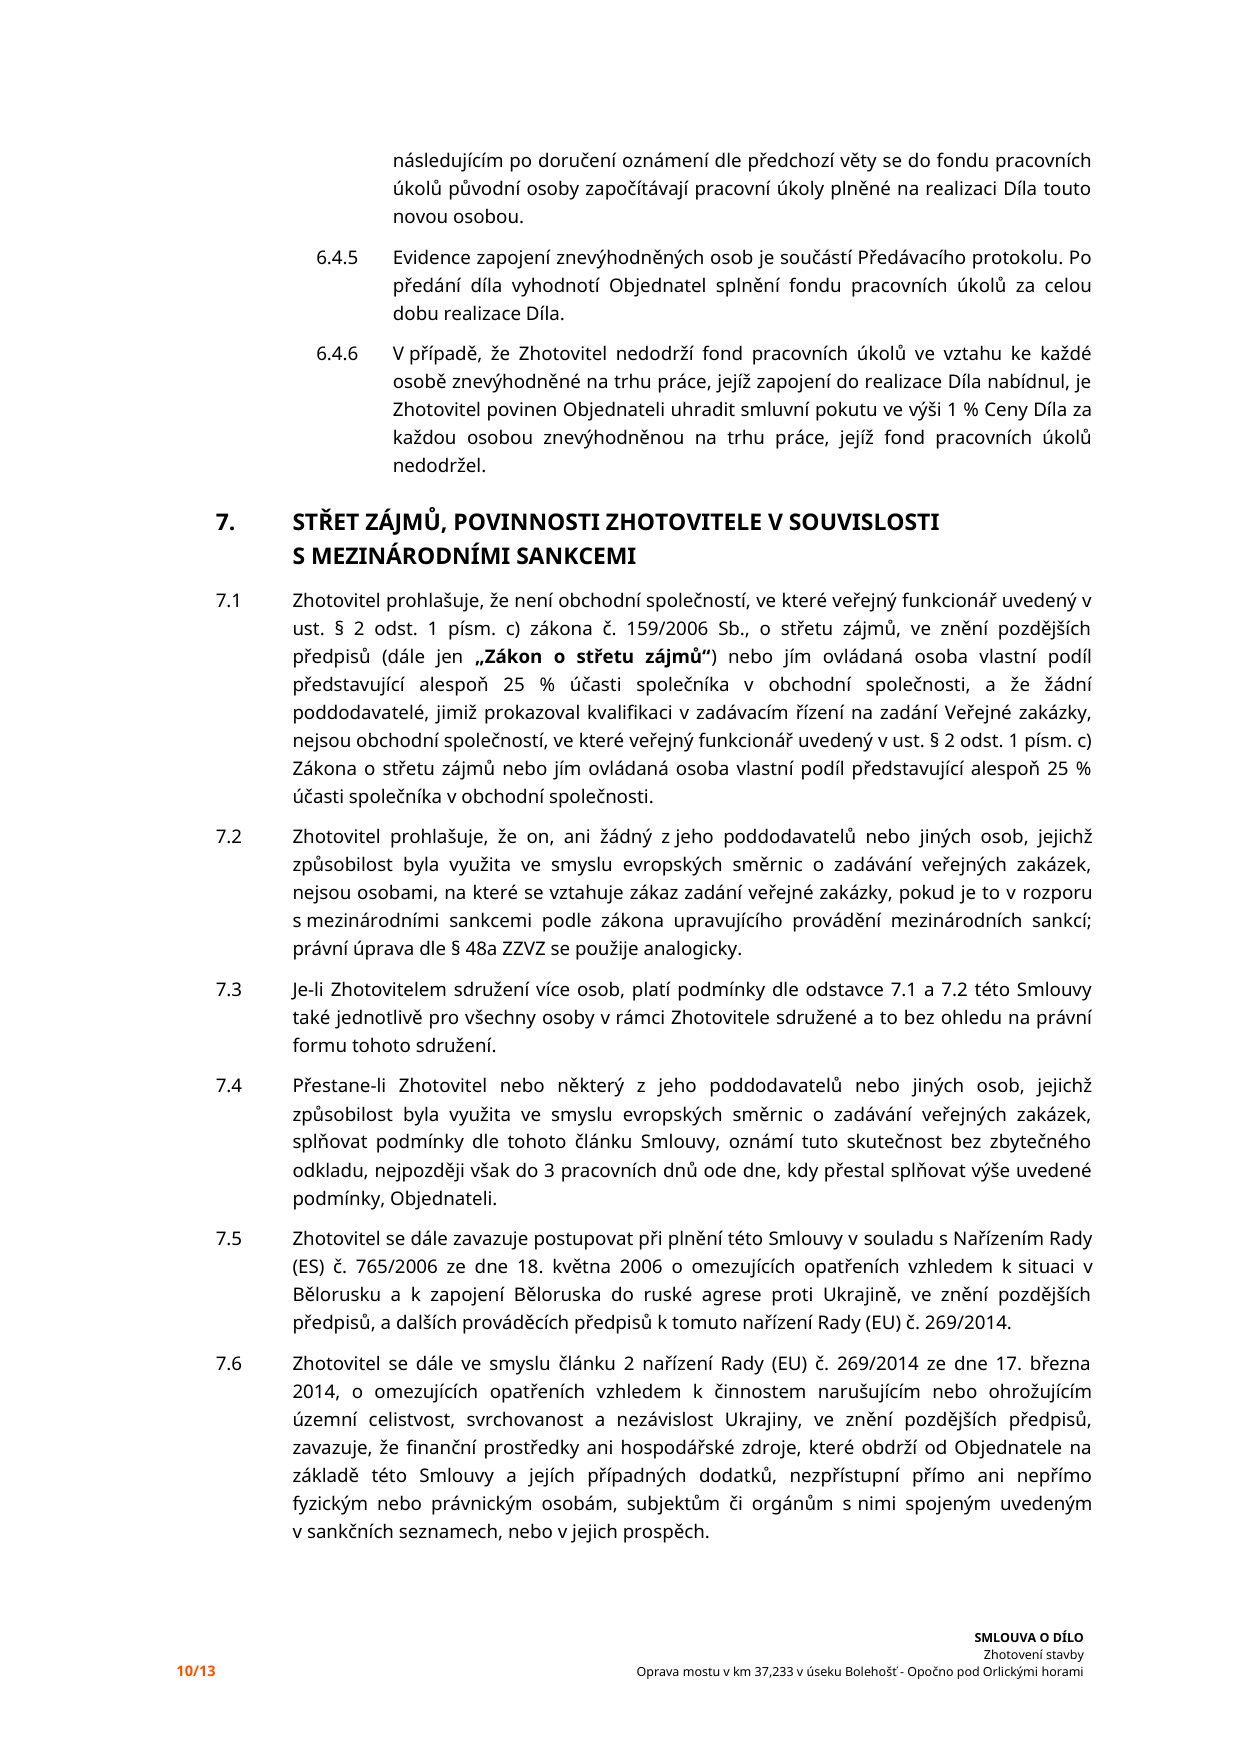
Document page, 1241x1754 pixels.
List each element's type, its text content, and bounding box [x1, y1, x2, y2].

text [316, 147, 1093, 229]
text Přestane-li Zhotovitel nebo některý z jeho poddodavatelů nebo jiných osob, jejichž způsobilost byla využita ve smyslu evropských směrnic o zadávání veřejných zakázek, splňovat podmínky dle tohoto článku Smlouvy, oznámí tuto skutečnost bez zbytečného odkladu, nejpozději však do 3 pracovních dnů ode dne, kdy přestal splňovat výše uvedené podmínky, Objednateli. [216, 1073, 1093, 1210]
text Evidence zapojení znevýhodněných osob je součástí Předávacího protokolu. Po předání díla vyhodnotí Objednatel splnění fondu pracovních úkolů za celou dobu realizace Díla. [316, 244, 1093, 326]
text Zhotovitel se dále zavazuje postupovat při plnění této Smlouvy v souladu s Nařízením Rady (ES) č. 765/2006 ze dne 18. května 2006 o omezujících opatřeních vzhledem k situaci v Bělorusku a k zapojení Běloruska do ruské agrese proti Ukrajině, ve znění pozdějších předpisů, a dalších prováděcích předpisů k tomuto nařízení Rady (EU) č. 269/2014. [216, 1225, 1093, 1335]
text Střet zájmů, povinnosti Zhotovitele v souvislosti s MEZINÁRODNÍMI SANKCEMI [216, 506, 1093, 571]
text Zhotovitel se dále ve smyslu článku 2 nařízení Rady (EU) č. 269/2014 ze dne 17. března 2014, o omezujících opatřeních vzhledem k činnostem narušujícím nebo ohrožujícím územní celistvost, svrchovanost a nezávislost Ukrajiny, ve znění pozdějších předpisů, zavazuje, že finanční prostředky ani hospodářské zdroje, které obdrží od Objednatele na základě této Smlouvy a jejích případných dodatků, nezpřístupní přímo ani nepřímo fyzickým nebo právnickým osobám, subjektům či orgánům s nimi spojeným uvedeným v sankčních seznamech, nebo v jejich prospěch. [216, 1350, 1093, 1544]
text V případě, že Zhotovitel nedodrží fond pracovních úkolů ve vztahu ke každé osobě znevýhodněné na trhu práce, jejíž zapojení do realizace Díla nabídnul, je Zhotovitel povinen Objednateli uhradit smluvní pokutu ve výši 1 % Ceny Díla za každou osobou znevýhodněnou na trhu práce, jejíž fond pracovních úkolů nedodržel. [316, 341, 1093, 478]
text Zhotovitel prohlašuje, že on, ani žádný z jeho poddodavatelů nebo jiných osob, jejichž způsobilost byla využita ve smyslu evropských směrnic o zadávání veřejných zakázek, nejsou osobami, na které se vztahuje zákaz zadání veřejné zakázky, pokud je to v rozporu s mezinárodními sankcemi podle zákona upravujícího provádění mezinárodních sankcí; právní úprava dle § 48a ZZVZ se použije analogicky. [216, 824, 1093, 961]
text Je-li Zhotovitelem sdružení více osob, platí podmínky dle odstavce 7.1 a 7.2 této Smlouvy také jednotlivě pro všechny osoby v rámci Zhotovitele sdružené a to bez ohledu na právní formu tohoto sdružení. [216, 976, 1093, 1058]
text Zhotovitel prohlašuje, že není obchodní společností, ve které veřejný funkcionář uvedený v ust. § 2 odst. 1 písm. c) zákona č. 159/2006 Sb., o střetu zájmů, ve znění pozdějších předpisů (dále jen „Zákon o střetu zájmů“) nebo jím ovládaná osoba vlastní podíl představující alespoň 25 % účasti společníka v obchodní společnosti, a že žádní poddodavatelé, jimiž prokazoval kvalifikaci v zadávacím řízení na zadání Veřejné zakázky, nejsou obchodní společností, ve které veřejný funkcionář uvedený v ust. § 2 odst. 1 písm. c) Zákona o střetu zájmů nebo jím ovládaná osoba vlastní podíl představující alespoň 25 % účasti společníka v obchodní společnosti. [216, 587, 1093, 809]
